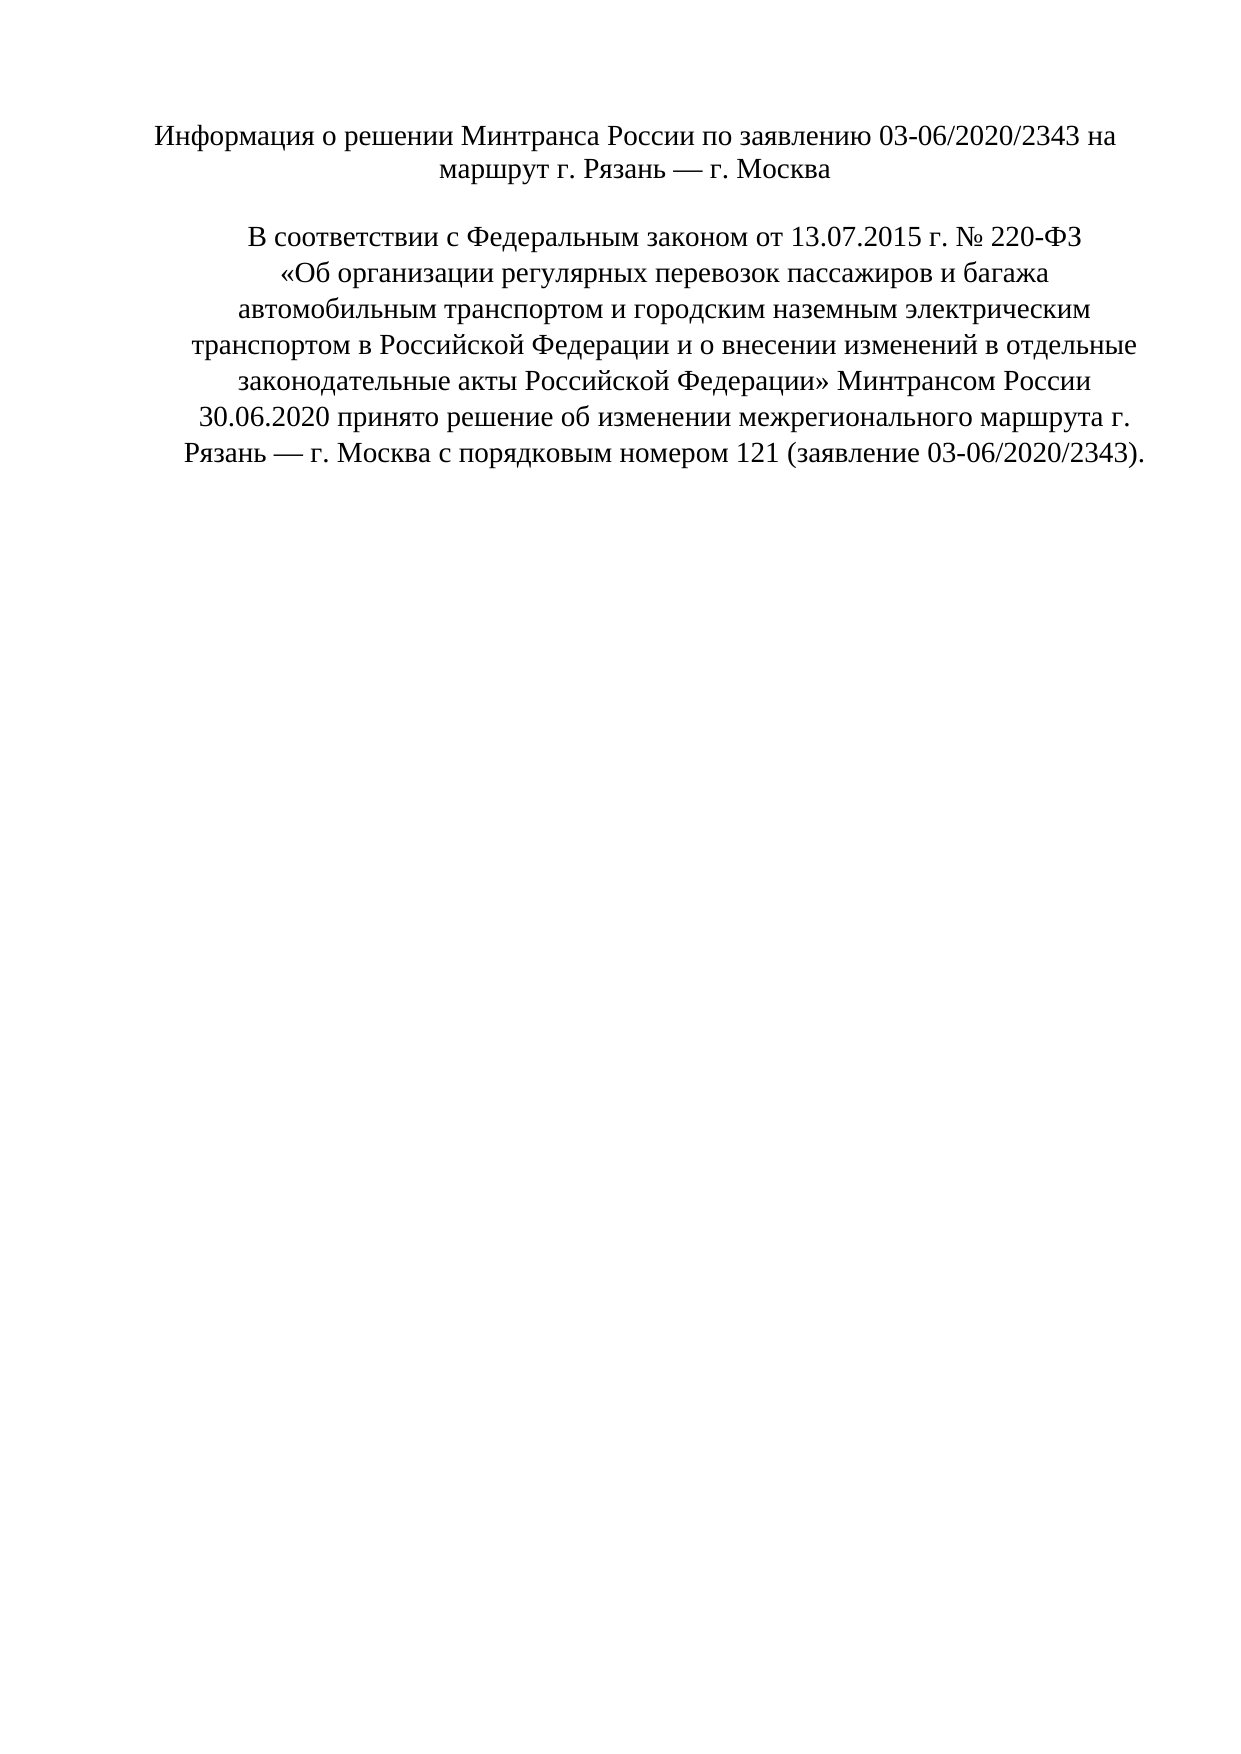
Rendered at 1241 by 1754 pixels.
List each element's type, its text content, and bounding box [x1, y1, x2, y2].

text Информация о решении Минтранса России по заявлению 03-06/2020/2343 на маршрут г. Рязань — г. Москва [118, 118, 1152, 185]
text В соответствии с Федеральным законом от 13.07.2015 г. № 220-ФЗ «Об организации регулярных перевозок пассажиров и багажа автомобильным транспортом и городским наземным электрическим транспортом в Российской Федерации и о внесении изменений в отдельные законодательные акты Российской Федерации» Минтрансом России 30.06.2020 принято решение об изменении межрегионального маршрута г. Рязань — г. Москва с порядковым номером 121 (заявление 03-06/2020/2343). [177, 219, 1152, 469]
